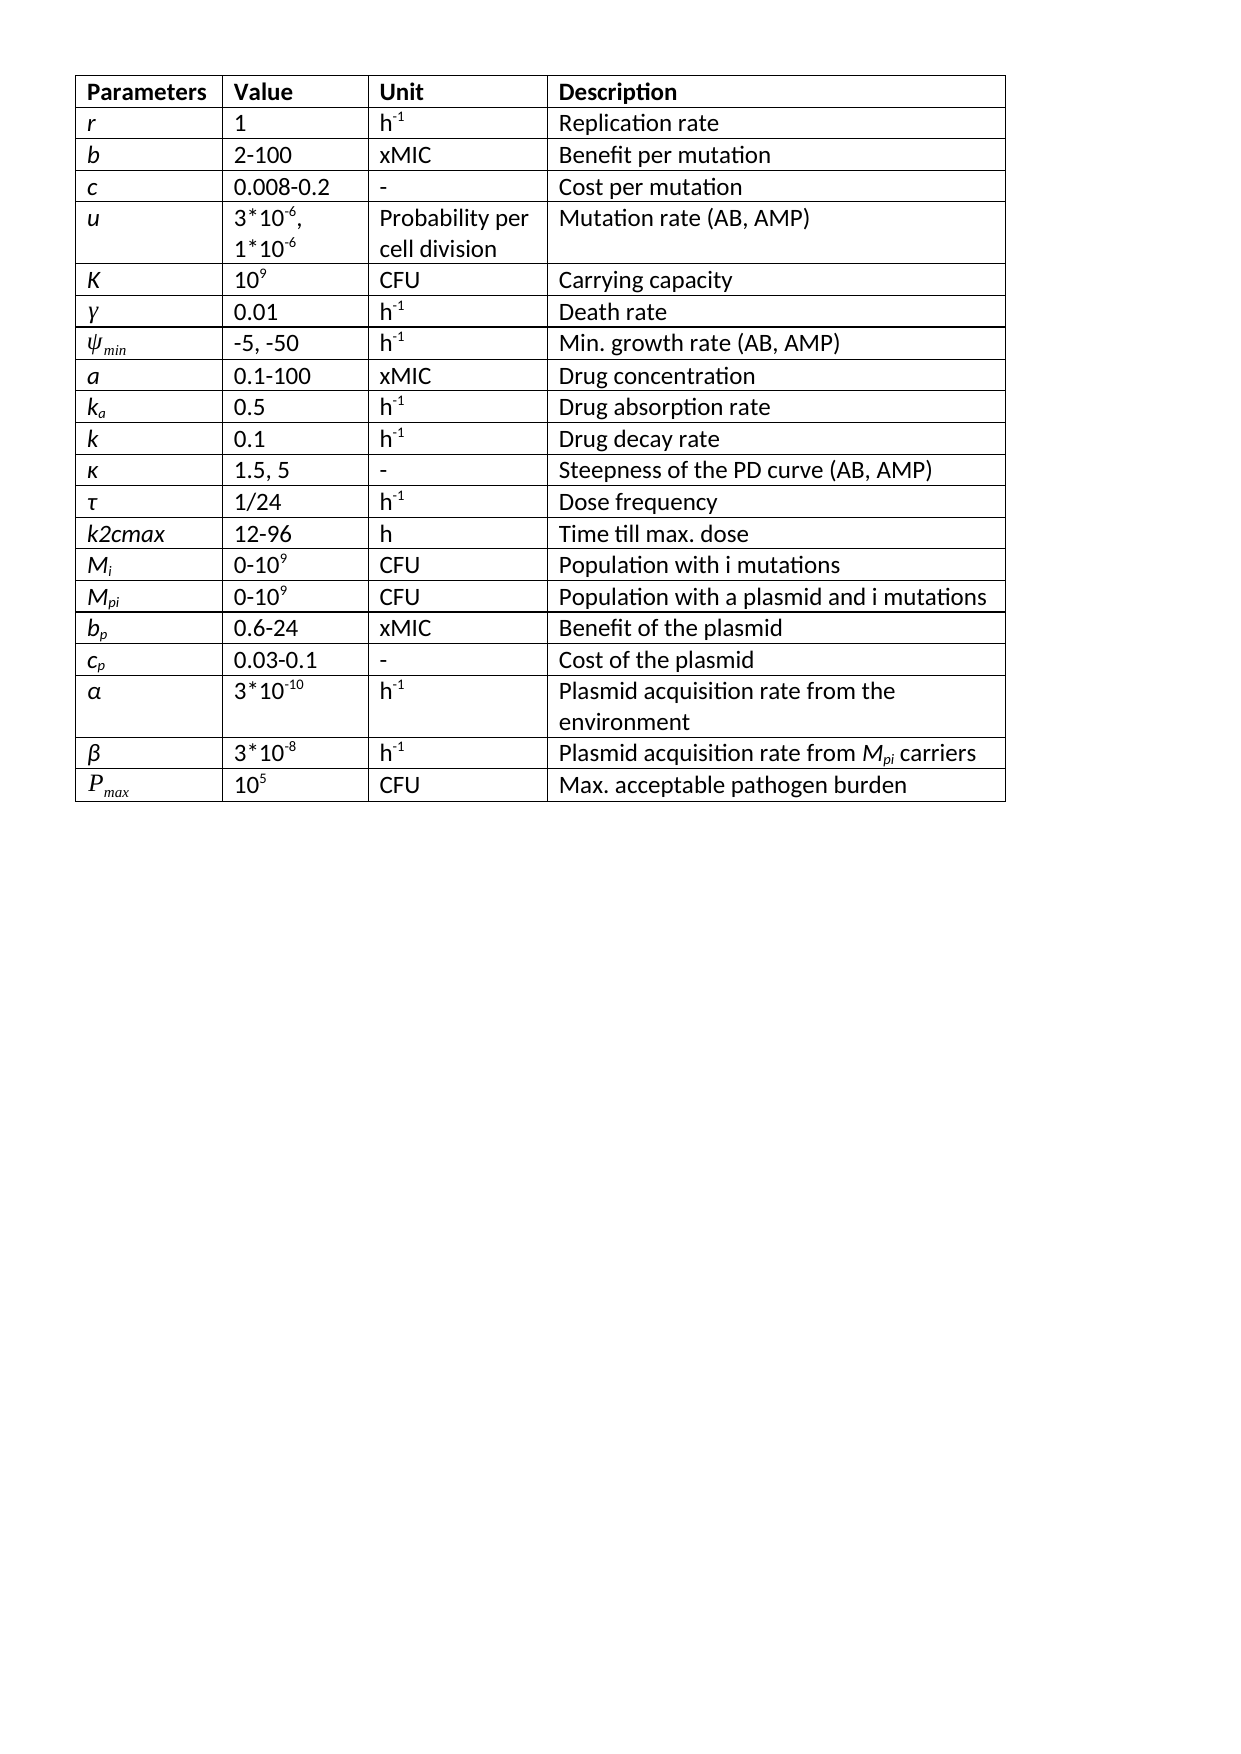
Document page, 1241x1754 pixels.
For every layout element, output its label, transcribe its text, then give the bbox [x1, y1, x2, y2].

table_header Value [223, 76, 368, 107]
table_cell Plasmid acquisition rate from the environment [548, 676, 1005, 737]
table_cell CFU [369, 581, 547, 611]
table_cell Carrying capacity [548, 264, 1005, 295]
table_cell Plasmid acquisition rate from Mpi carriers [548, 738, 1005, 768]
table_header Description [548, 76, 1005, 107]
table_cell 0.5 [223, 391, 368, 422]
table_cell 3*10-6, 1*10-6 [223, 202, 368, 263]
table_cell -5, -50 [223, 328, 368, 359]
table_cell [76, 328, 222, 359]
table_cell Replication rate [548, 108, 1005, 138]
table_cell c [76, 171, 222, 201]
table_cell Mpi [76, 581, 222, 611]
table_cell Drug absorption rate [548, 391, 1005, 422]
table_cell Max. acceptable pathogen burden [548, 769, 1005, 801]
table_cell 1/24 [223, 486, 368, 517]
table_cell 0.6-24 [223, 613, 368, 643]
table_cell bp [76, 613, 222, 643]
table_cell Benefit per mutation [548, 139, 1005, 170]
table_cell 1.5, 5 [223, 455, 368, 485]
table_cell 105 [223, 769, 368, 801]
table_cell CFU [369, 549, 547, 580]
table_cell Steepness of the PD curve (AB, AMP) [548, 455, 1005, 485]
table_cell b [76, 139, 222, 170]
table_cell r [76, 108, 222, 138]
table_cell h-1 [369, 676, 547, 737]
table_cell Time till max. dose [548, 518, 1005, 548]
table_cell 0-109 [223, 549, 368, 580]
table_cell u [76, 202, 222, 263]
table_cell 1 [223, 108, 368, 138]
table_cell κ [76, 455, 222, 485]
table_cell α [76, 676, 222, 737]
table_cell 0-109 [223, 581, 368, 611]
table_cell h-1 [369, 486, 547, 517]
table_cell h-1 [369, 391, 547, 422]
table_cell h [369, 518, 547, 548]
table_cell Death rate [548, 296, 1005, 326]
table_cell 0.008-0.2 [223, 171, 368, 201]
table_cell 12-96 [223, 518, 368, 548]
table_cell CFU [369, 264, 547, 295]
table_cell K [76, 264, 222, 295]
table_cell Cost per mutation [548, 171, 1005, 201]
table_cell 3*10-8 [223, 738, 368, 768]
table_cell Drug concentration [548, 360, 1005, 390]
table_cell 0.01 [223, 296, 368, 326]
table_cell 109 [223, 264, 368, 295]
table_cell h-1 [369, 328, 547, 359]
table_cell h-1 [369, 423, 547, 453]
table_cell CFU [369, 769, 547, 801]
table_cell [76, 296, 222, 326]
table_cell Drug decay rate [548, 423, 1005, 453]
table_cell τ [76, 486, 222, 517]
table_cell xMIC [369, 613, 547, 643]
table_cell xMIC [369, 360, 547, 390]
table_cell h-1 [369, 738, 547, 768]
table_cell h-1 [369, 296, 547, 326]
table_cell Population with i mutations [548, 549, 1005, 580]
table_cell Probability per cell division [369, 202, 547, 263]
table_cell xMIC [369, 139, 547, 170]
table_cell 0.1-100 [223, 360, 368, 390]
table_cell 3*10-10 [223, 676, 368, 737]
table_cell k2cmax [76, 518, 222, 548]
table_cell Benefit of the plasmid [548, 613, 1005, 643]
table_cell Cost of the plasmid [548, 644, 1005, 674]
table_cell 2-100 [223, 139, 368, 170]
table_cell β [76, 738, 222, 768]
table_cell ka [76, 391, 222, 422]
table_cell h-1 [369, 108, 547, 138]
table_cell - [369, 455, 547, 485]
table_cell a [76, 360, 222, 390]
table_cell Dose frequency [548, 486, 1005, 517]
table_cell Mutation rate (AB, AMP) [548, 202, 1005, 263]
table_cell 0.03-0.1 [223, 644, 368, 674]
table_header Parameters [76, 76, 222, 107]
table_cell Population with a plasmid and i mutations [548, 581, 1005, 611]
table_cell cp [76, 644, 222, 674]
table_cell [76, 769, 222, 801]
table_header Unit [369, 76, 547, 107]
table_cell Min. growth rate (AB, AMP) [548, 328, 1005, 359]
table_cell - [369, 171, 547, 201]
table_cell 0.1 [223, 423, 368, 453]
table_cell - [369, 644, 547, 674]
table_cell Mi [76, 549, 222, 580]
table_cell k [76, 423, 222, 453]
